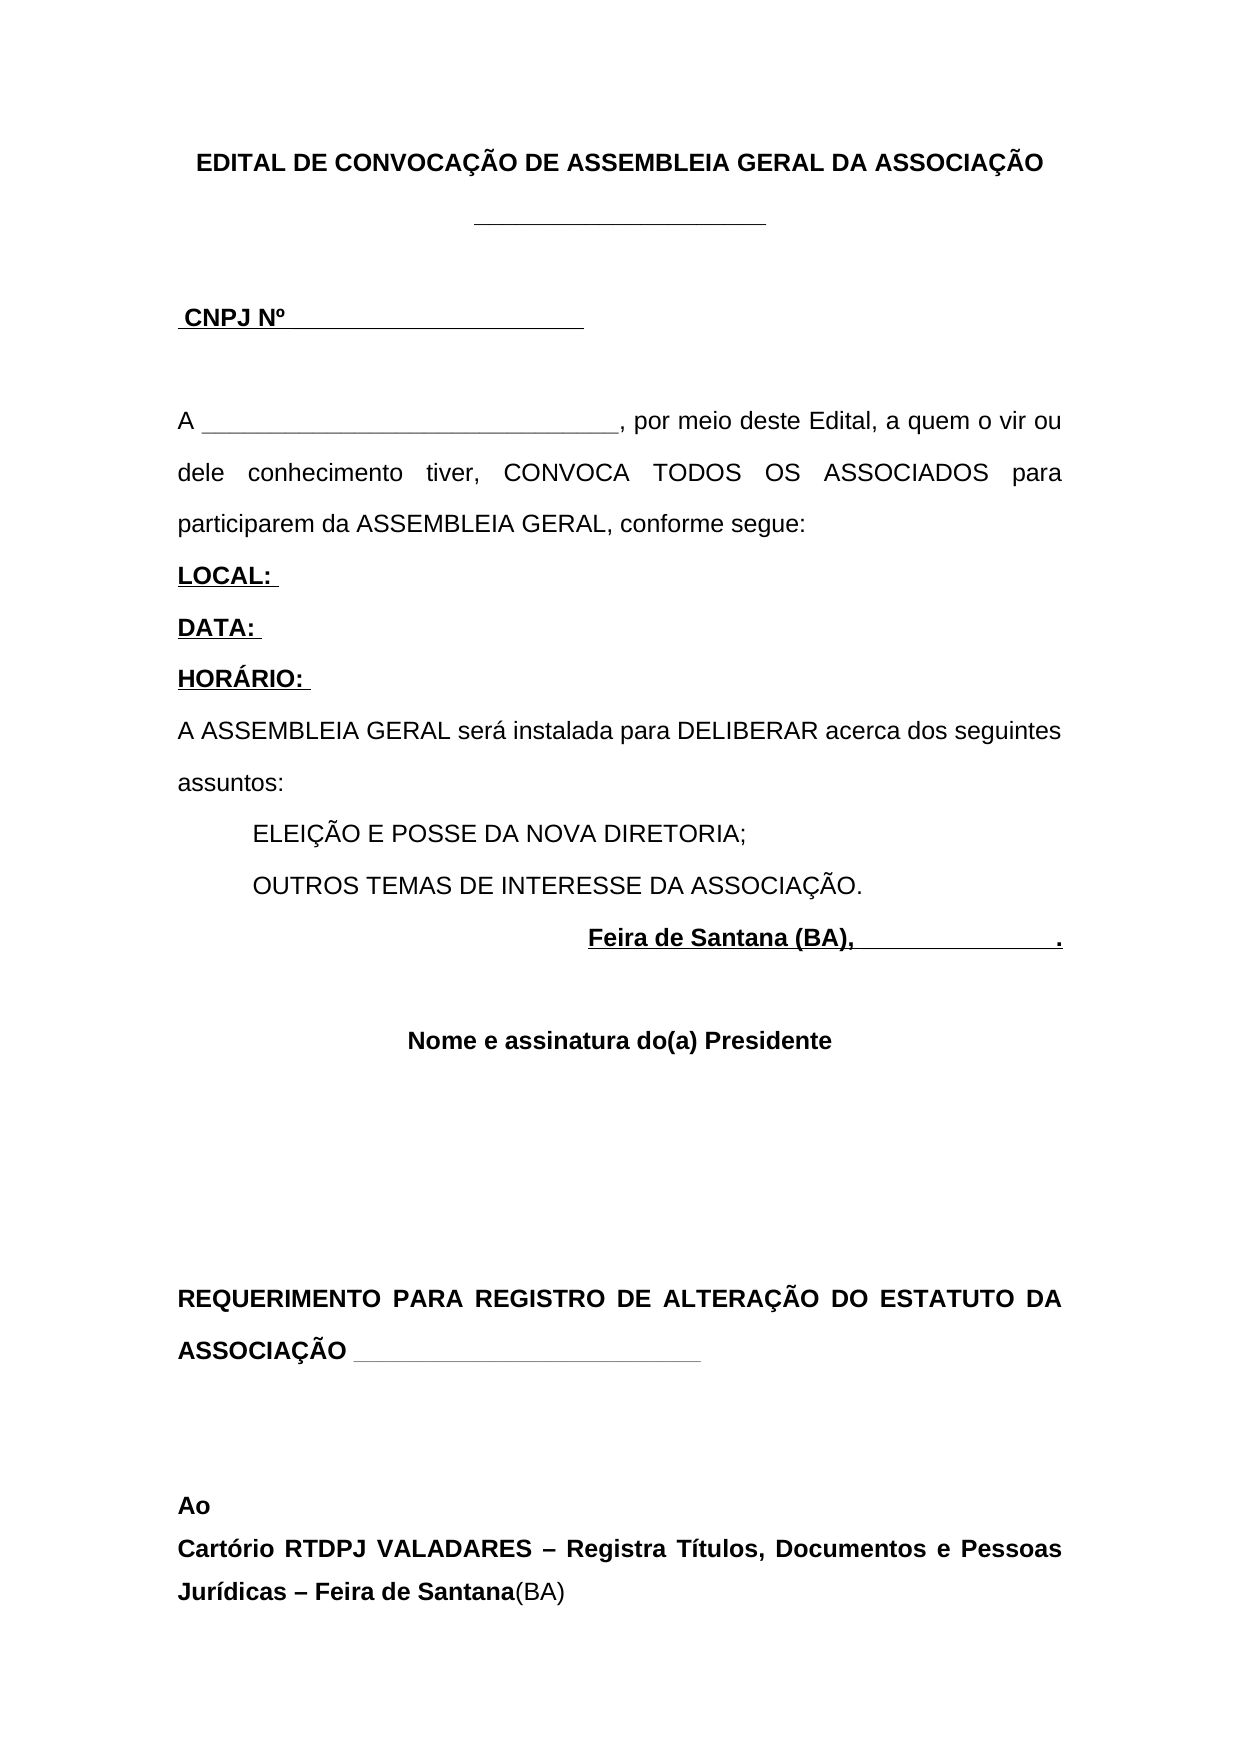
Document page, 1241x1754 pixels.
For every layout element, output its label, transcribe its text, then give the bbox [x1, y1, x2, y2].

text REQUERIMENTO PARA REGISTRO DE ALTERAÇÃO DO ESTATUTO DA ASSOCIAÇÃO _________________________ [177, 1284, 1063, 1365]
text ELEIÇÃO E POSSE DA NOVA DIRETORIA; [252, 819, 1063, 848]
text A ______________________________, por meio deste Edital, a quem o vir ou dele conhecimento tiver, CONVOCA TODOS OS ASSOCIADOS para participarem da ASSEMBLEIA GERAL, conforme segue: [177, 406, 1063, 538]
text Nome e assinatura do(a) Presidente [177, 1026, 1063, 1055]
text OUTROS TEMAS DE INTERESSE DA ASSOCIAÇÃO. [252, 871, 1063, 900]
text A ASSEMBLEIA GERAL será instalada para DELIBERAR acerca dos seguintes assuntos: [177, 716, 1063, 796]
text Cartório RTDPJ VALADARES – Registra Títulos, Documentos e Pessoas Jurídicas – Feira de Santana(BA) [177, 1534, 1063, 1606]
text HORÁRIO: [177, 664, 1063, 693]
text Feira de Santana (BA), ______________. [177, 923, 1063, 951]
text EDITAL DE CONVOCAÇÃO DE ASSEMBLEIA GERAL DA ASSOCIAÇÃO _____________________ [177, 148, 1063, 228]
text Ao [177, 1491, 1063, 1520]
text LOCAL: [177, 561, 1063, 590]
text CNPJ Nº _____________________ [177, 303, 1063, 331]
text DATA: [177, 613, 1063, 641]
